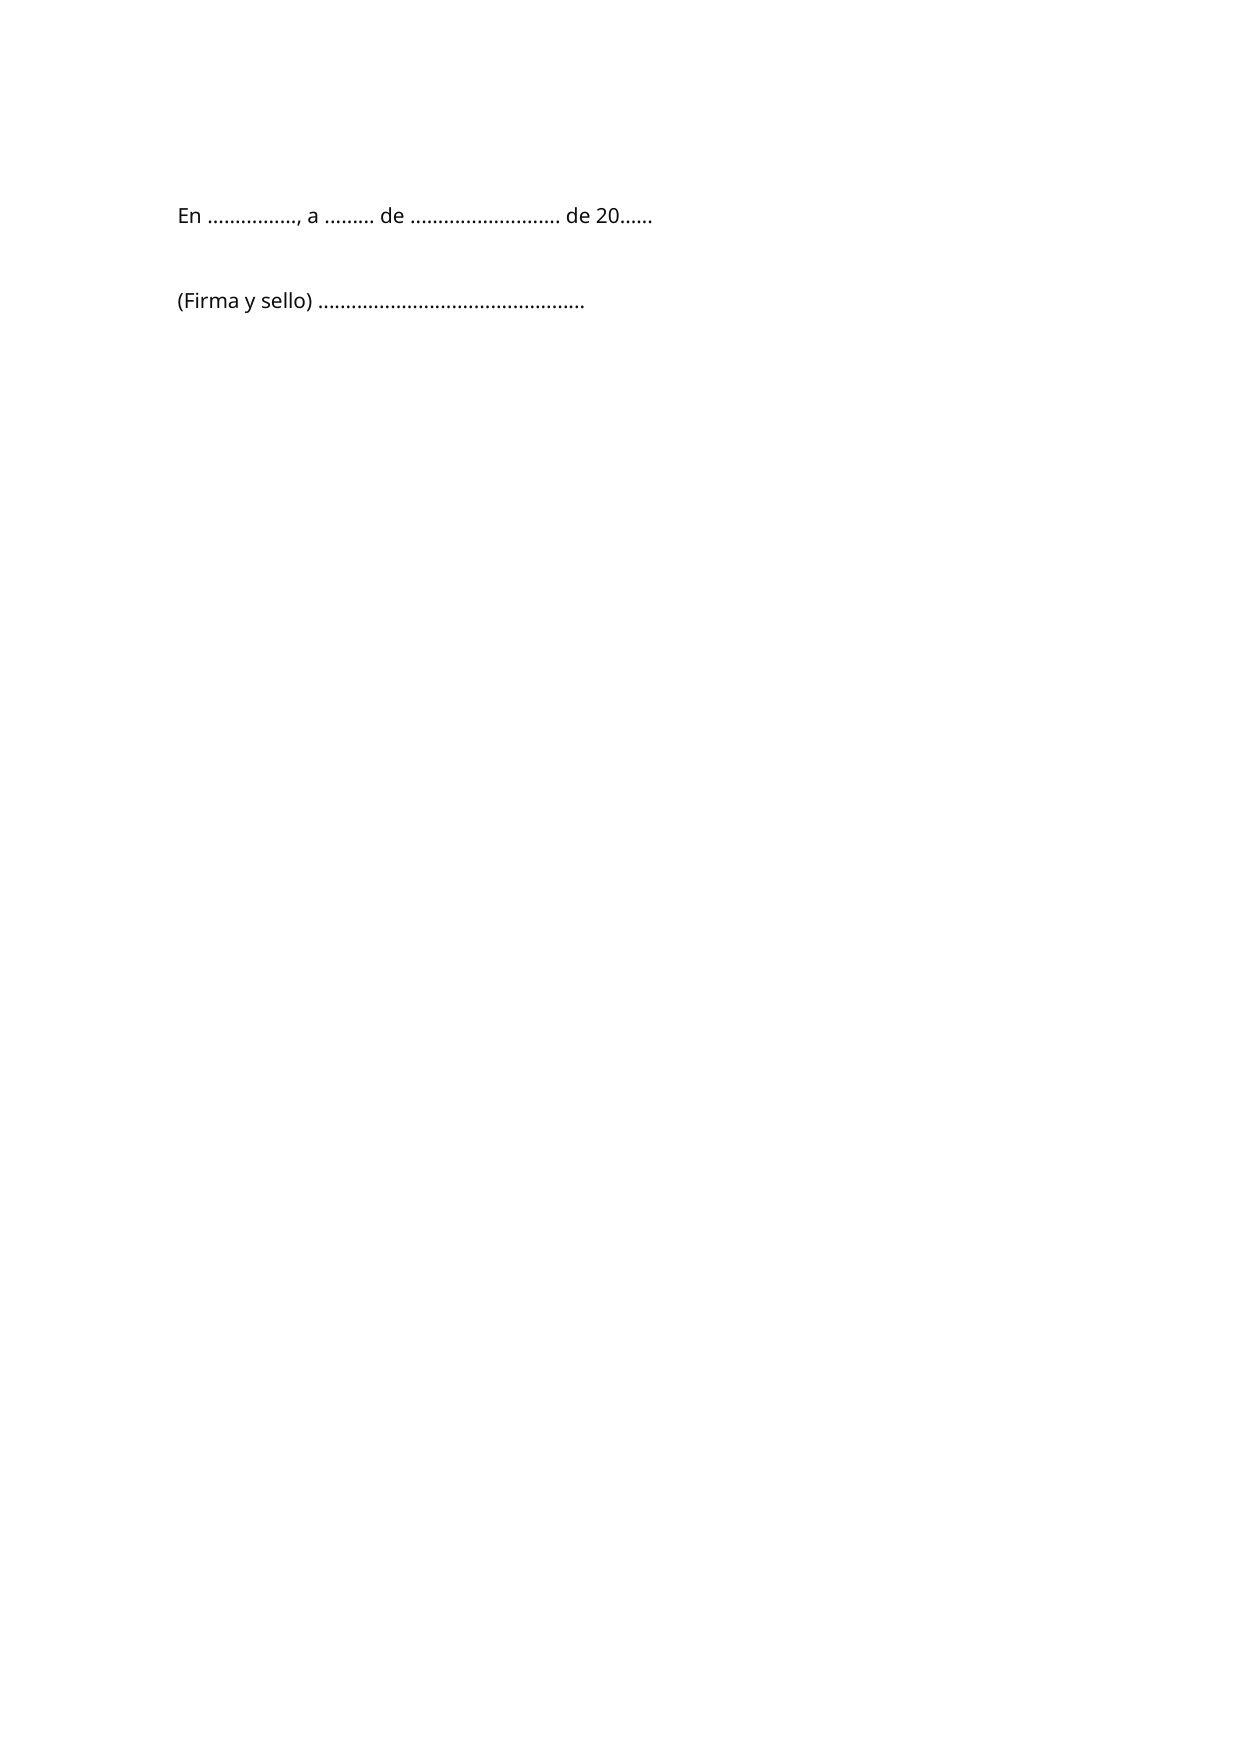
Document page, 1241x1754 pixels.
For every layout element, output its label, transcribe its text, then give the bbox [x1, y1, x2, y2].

text En ................, a ......... de ........................... de 20..…. [177, 201, 1063, 229]
text (Firma y sello) ................................................ [177, 286, 1063, 315]
